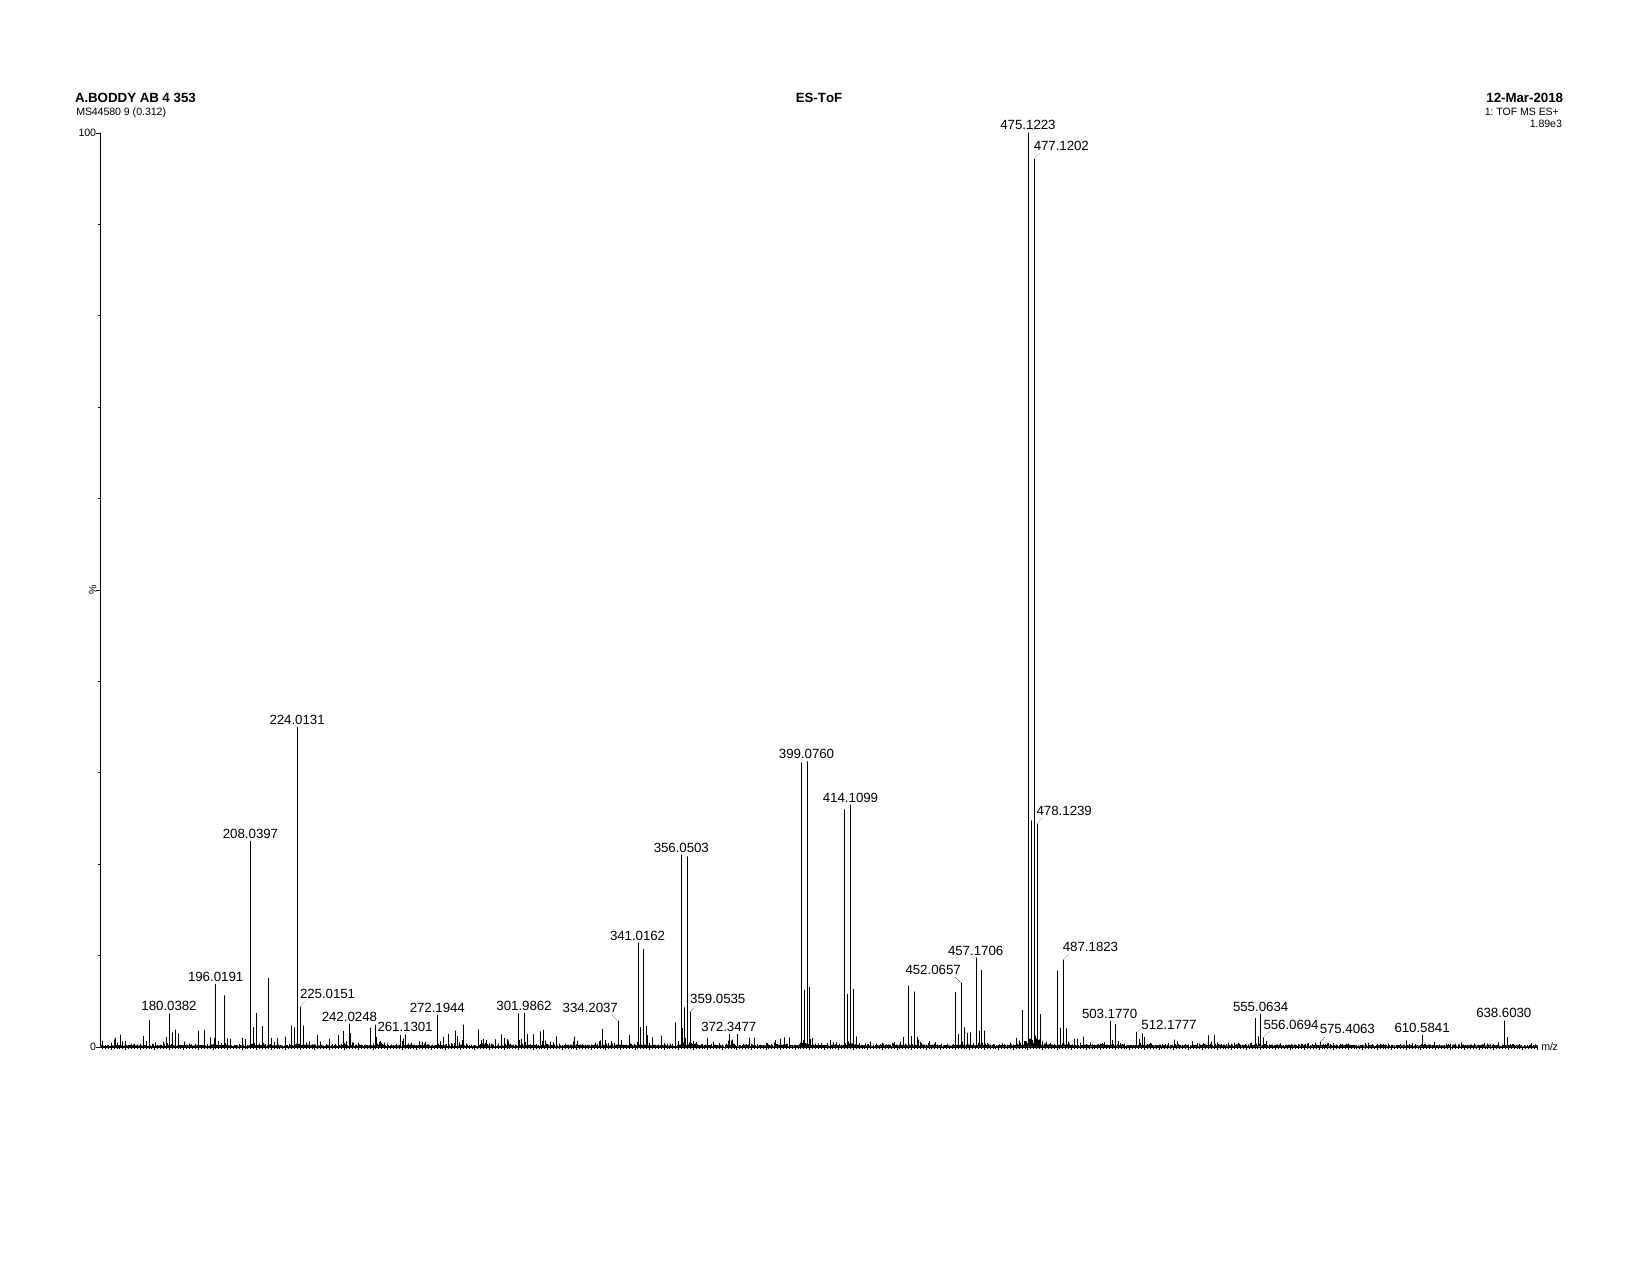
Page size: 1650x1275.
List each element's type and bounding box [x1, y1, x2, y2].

text [75, 90, 1563, 1050]
